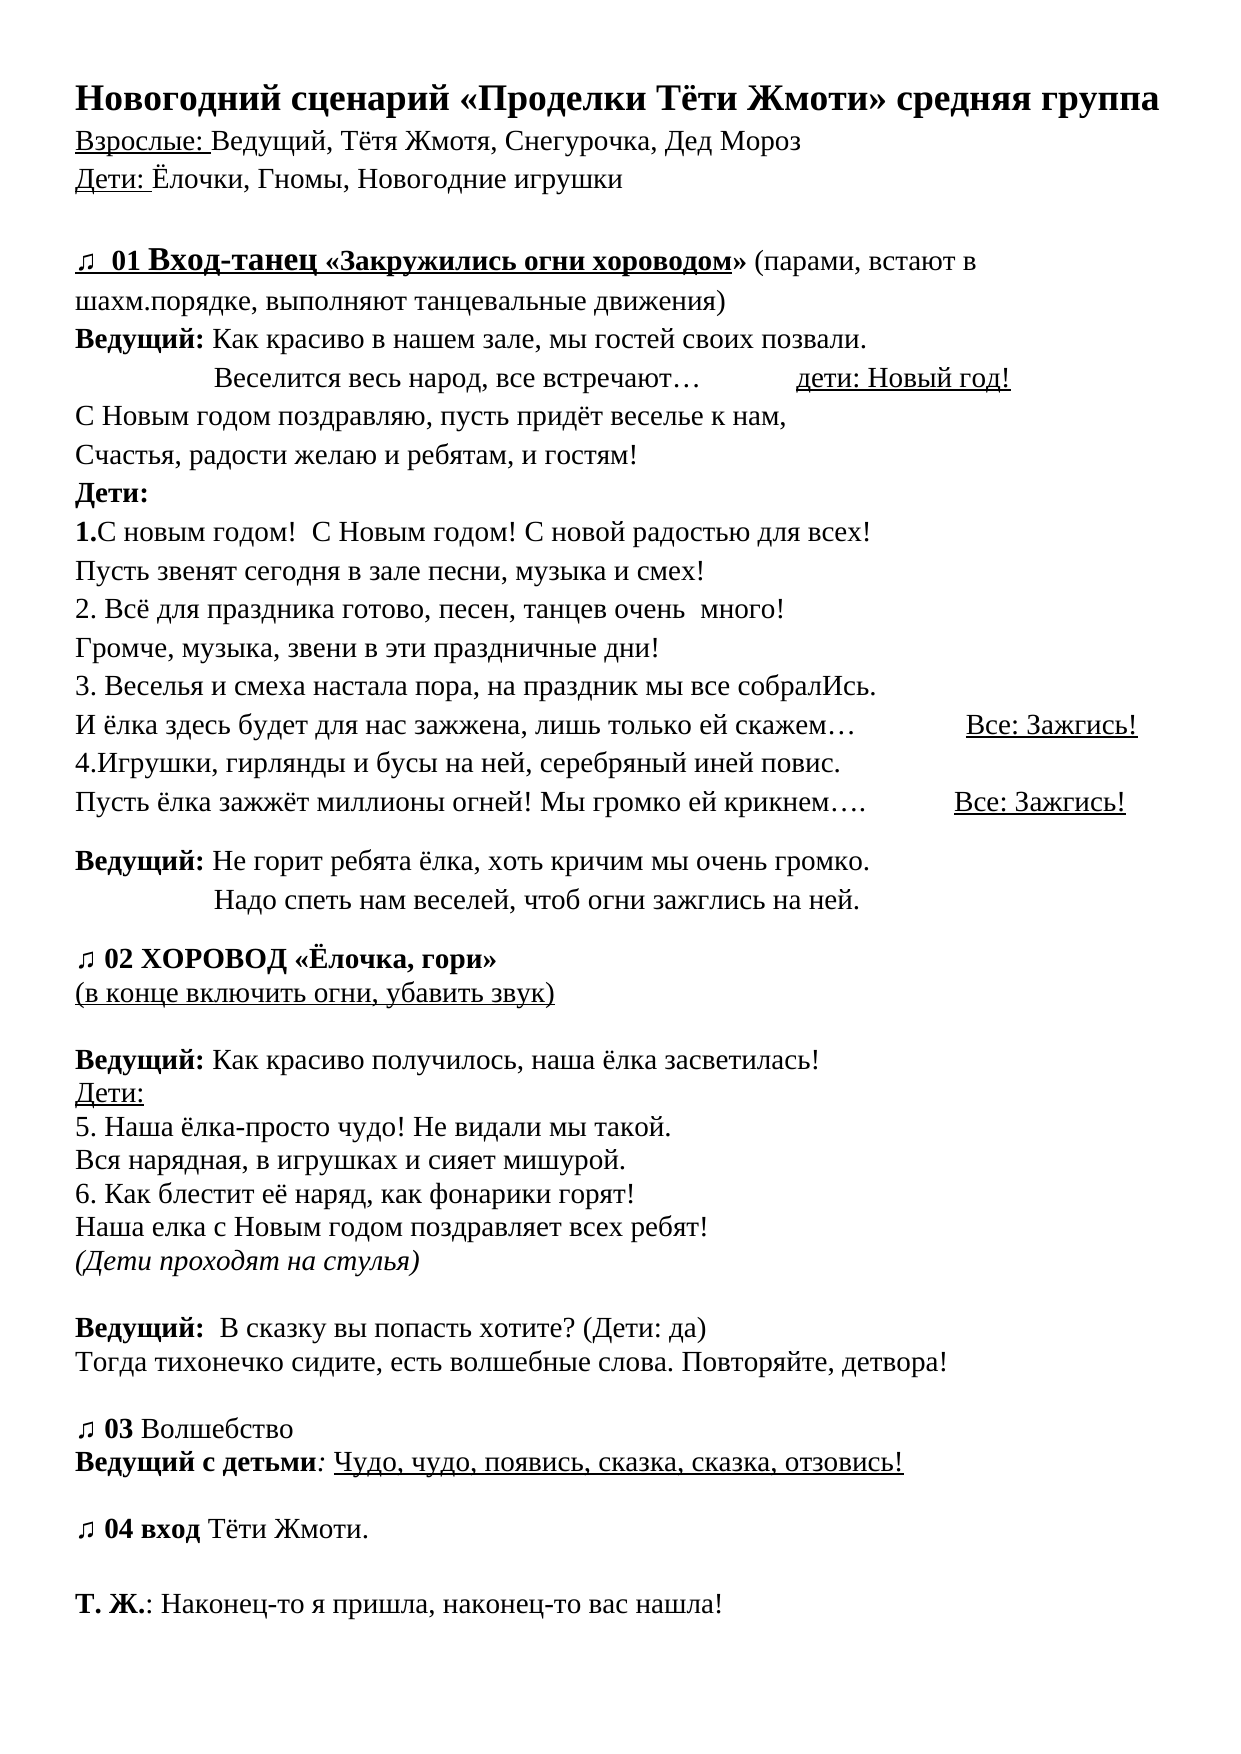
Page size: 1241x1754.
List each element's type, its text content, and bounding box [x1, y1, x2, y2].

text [75, 1553, 1165, 1620]
text Новогодний сценарий «Проделки Тёти Жмоти» средняя группа Взрослые: Ведущий, Тётя Жмотя, Снегурочка, Дед Мороз Дети: Ёлочки, Гномы, Новогодние игрушки ♫ 01 Вход-танец «Закружились огни хороводом» (парами, встают в шахм.порядке, выполняют танцевальные движения) Ведущий: Как красиво в нашем зале, мы гостей своих позвали. Веселится весь народ, все встречают… дети: Новый год! С Новым годом поздравляю, пусть придёт веселье к нам, Счастья, радости желаю и ребятам, и гостям! Дети: 1.С новым годом! С Новым годом! С новой радостью для всех! Пусть звенят сегодня в зале песни, музыка и смех! 2. Всё для праздника готово, песен, танцев очень много! Громче, музыка, звени в эти праздничные дни! 3. Веселья и смеха настала пора, на праздник мы все собралИсь. И ёлка здесь будет для нас зажжена, лишь только ей скажем… Все: Зажгись! 4.Игрушки, гирлянды и бусы на ней, серебряный иней повис. Пусть ёлка зажжёт миллионы огней! Мы громко ей крикнем…. Все: Зажгись! [75, 75, 1165, 817]
text Ведущий: Не горит ребята ёлка, хоть кричим мы очень громко. Надо спеть нам веселей, чтоб огни зажглись на ней. [75, 843, 1165, 915]
text ♫ 02 ХОРОВОД «Ёлочка, гори» (в конце включить огни, убавить звук) Ведущий: Как красиво получилось, наша ёлка засветилась! Дети: 5. Наша ёлка-просто чудо! Не видали мы такой. Вся нарядная, в игрушках и сияет мишурой. 6. Как блестит её наряд, как фонарики горят! Наша елка с Новым годом поздравляет всех ребят! (Дети проходят на стулья) Ведущий: В сказку вы попасть хотите? (Дети: да) Тогда тихонечко сидите, есть волшебные слова. Повторяйте, детвора! ♫ 03 Волшебство Ведущий с детьми: Чудо, чудо, появись, сказка, сказка, отзовись! ♫ 04 вход Тёти Жмоти. [75, 941, 1165, 1545]
